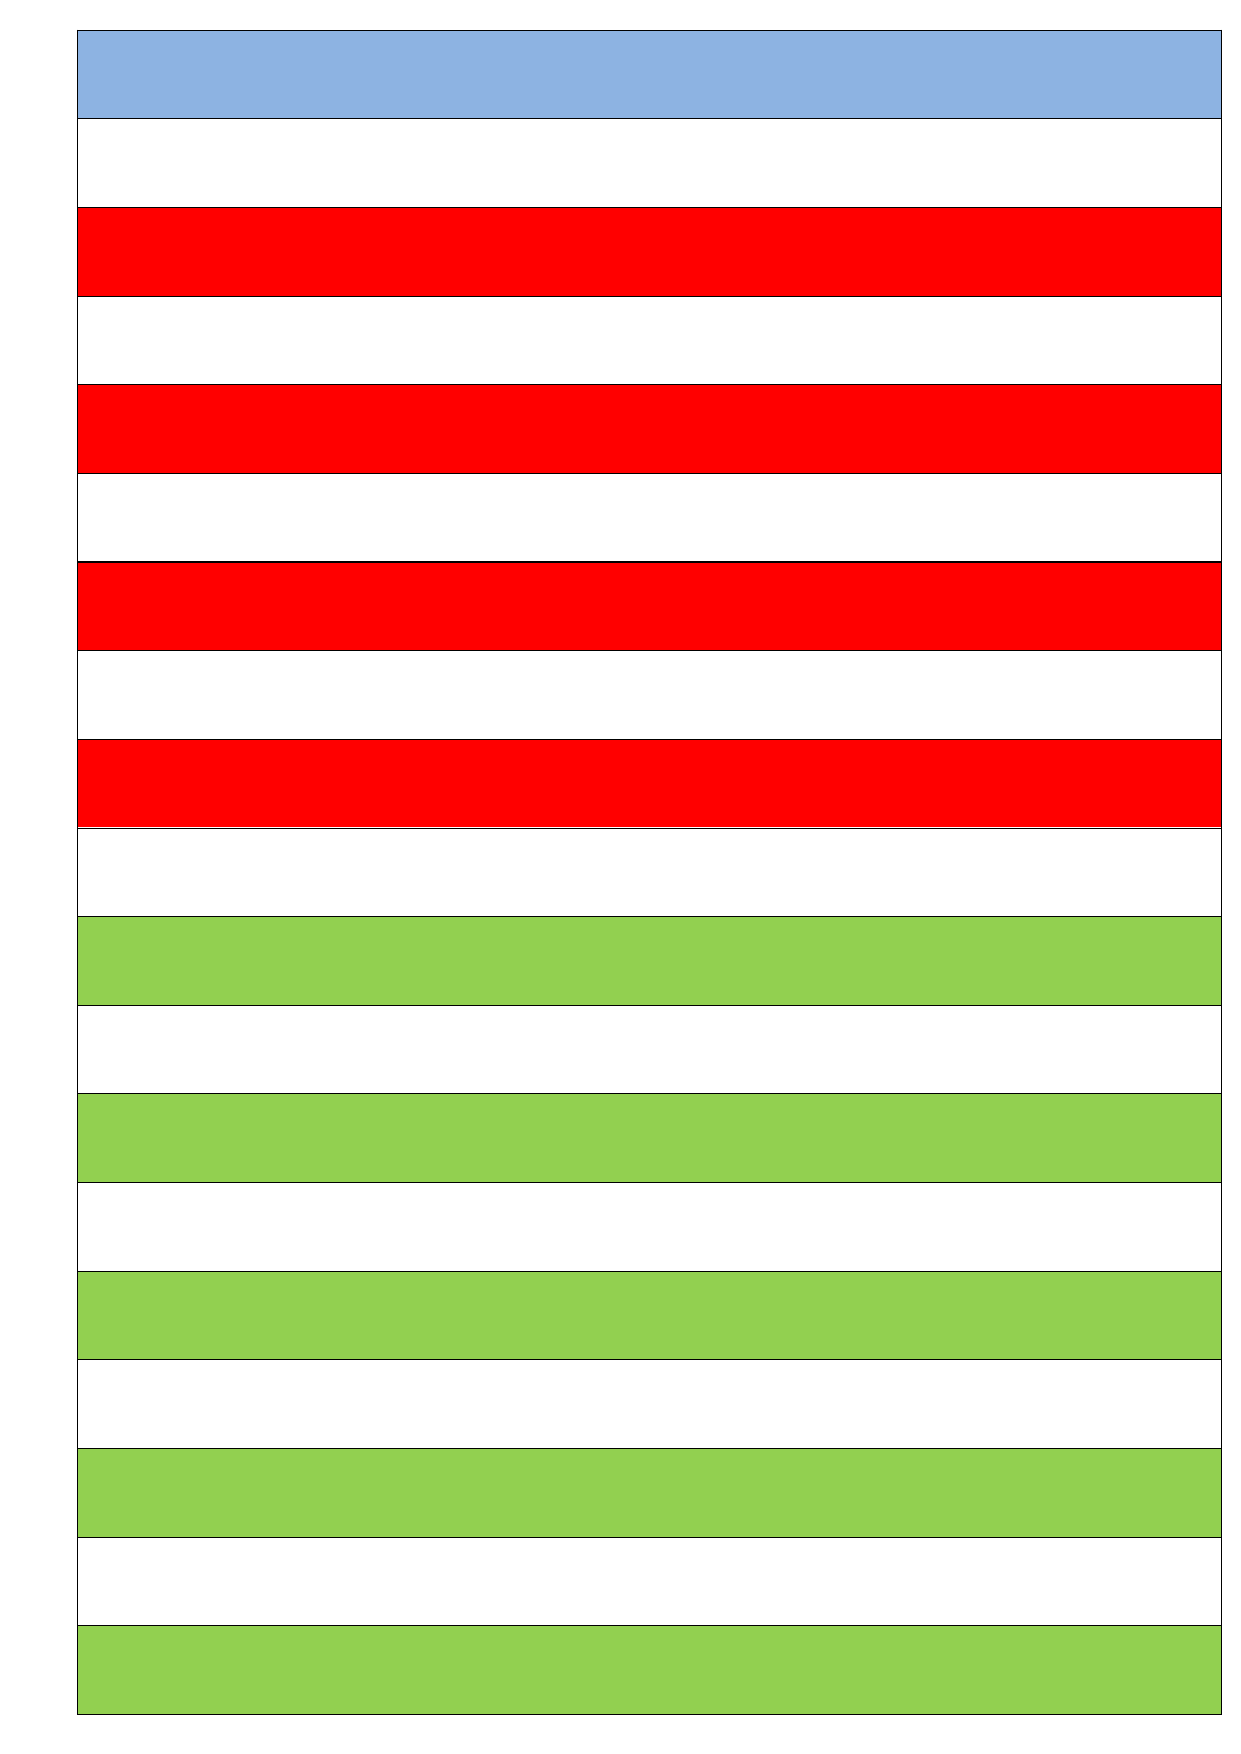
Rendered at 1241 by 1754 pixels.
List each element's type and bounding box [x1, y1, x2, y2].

table_cell [78, 1626, 1221, 1714]
table_cell [78, 829, 1221, 916]
table_cell [78, 1006, 1221, 1093]
table_cell [78, 1272, 1221, 1359]
table_cell [78, 208, 1221, 296]
table_cell [78, 1094, 1221, 1182]
table_cell [78, 1183, 1221, 1271]
table_cell [78, 385, 1221, 473]
table_cell [78, 119, 1221, 207]
table_cell [78, 31, 1221, 118]
table_cell [78, 474, 1221, 561]
table_cell [78, 1449, 1221, 1537]
table_cell [78, 297, 1221, 384]
table_cell [78, 563, 1221, 650]
table_cell [78, 917, 1221, 1005]
table_cell [78, 1538, 1221, 1625]
table_cell [78, 740, 1221, 827]
table_cell [78, 1360, 1221, 1448]
table_cell [78, 651, 1221, 739]
